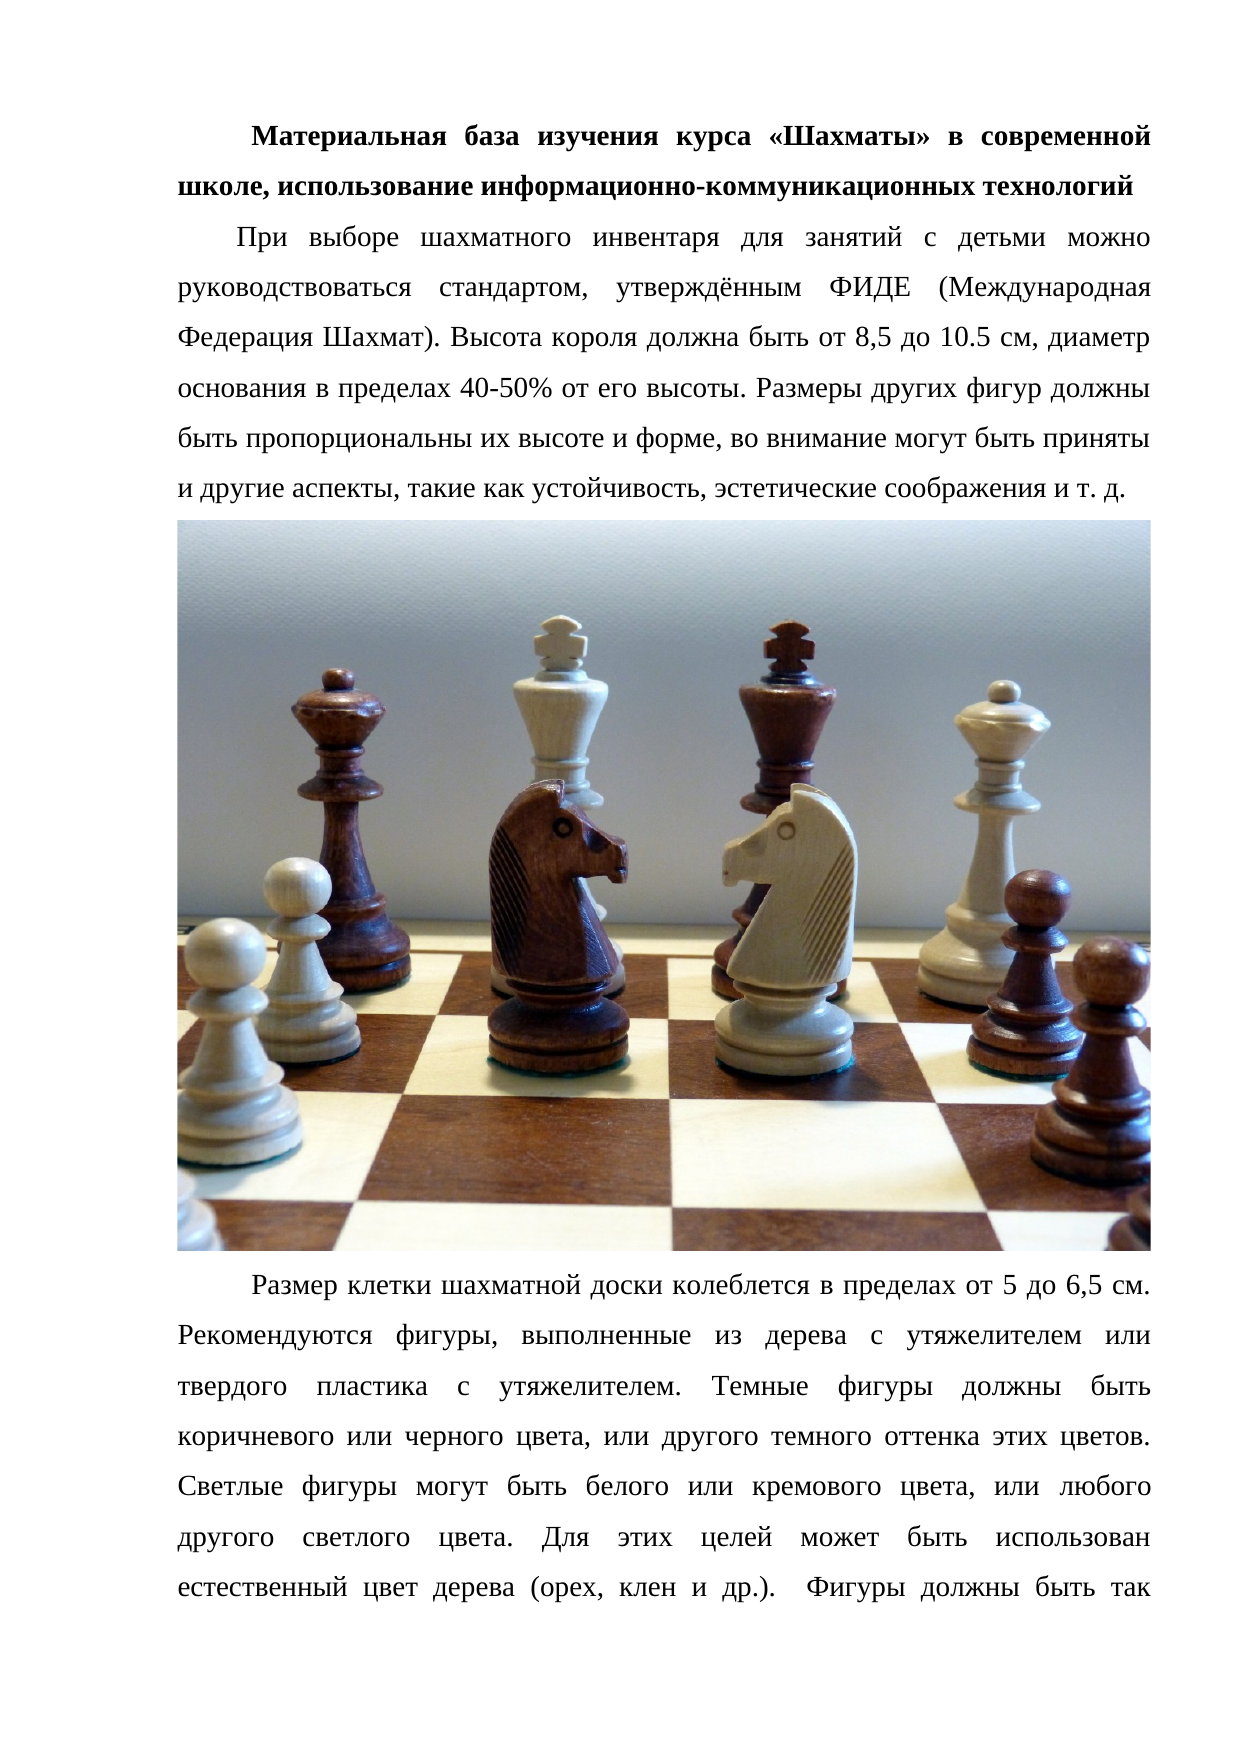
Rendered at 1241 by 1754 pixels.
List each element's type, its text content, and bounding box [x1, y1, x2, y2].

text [177, 1267, 1152, 1602]
text При выборе шахматного инвентаря для занятий с детьми можно руководствоваться стандартом, утверждённым ФИДЕ (Международная Федерация Шахмат). Высота короля должна быть от 8,5 до 10.5 см, диаметр основания в пределах 40-50% от его высоты. Размеры других фигур должны быть пропорциональны их высоте и форме, во внимание могут быть приняты и другие аспекты, такие как устойчивость, эстетические соображения и т. д. [177, 219, 1152, 504]
text Материальная база изучения курса «Шахматы» в современной школе, использование информационно-коммуникационных технологий [177, 118, 1152, 202]
picture [177, 520, 1151, 1251]
